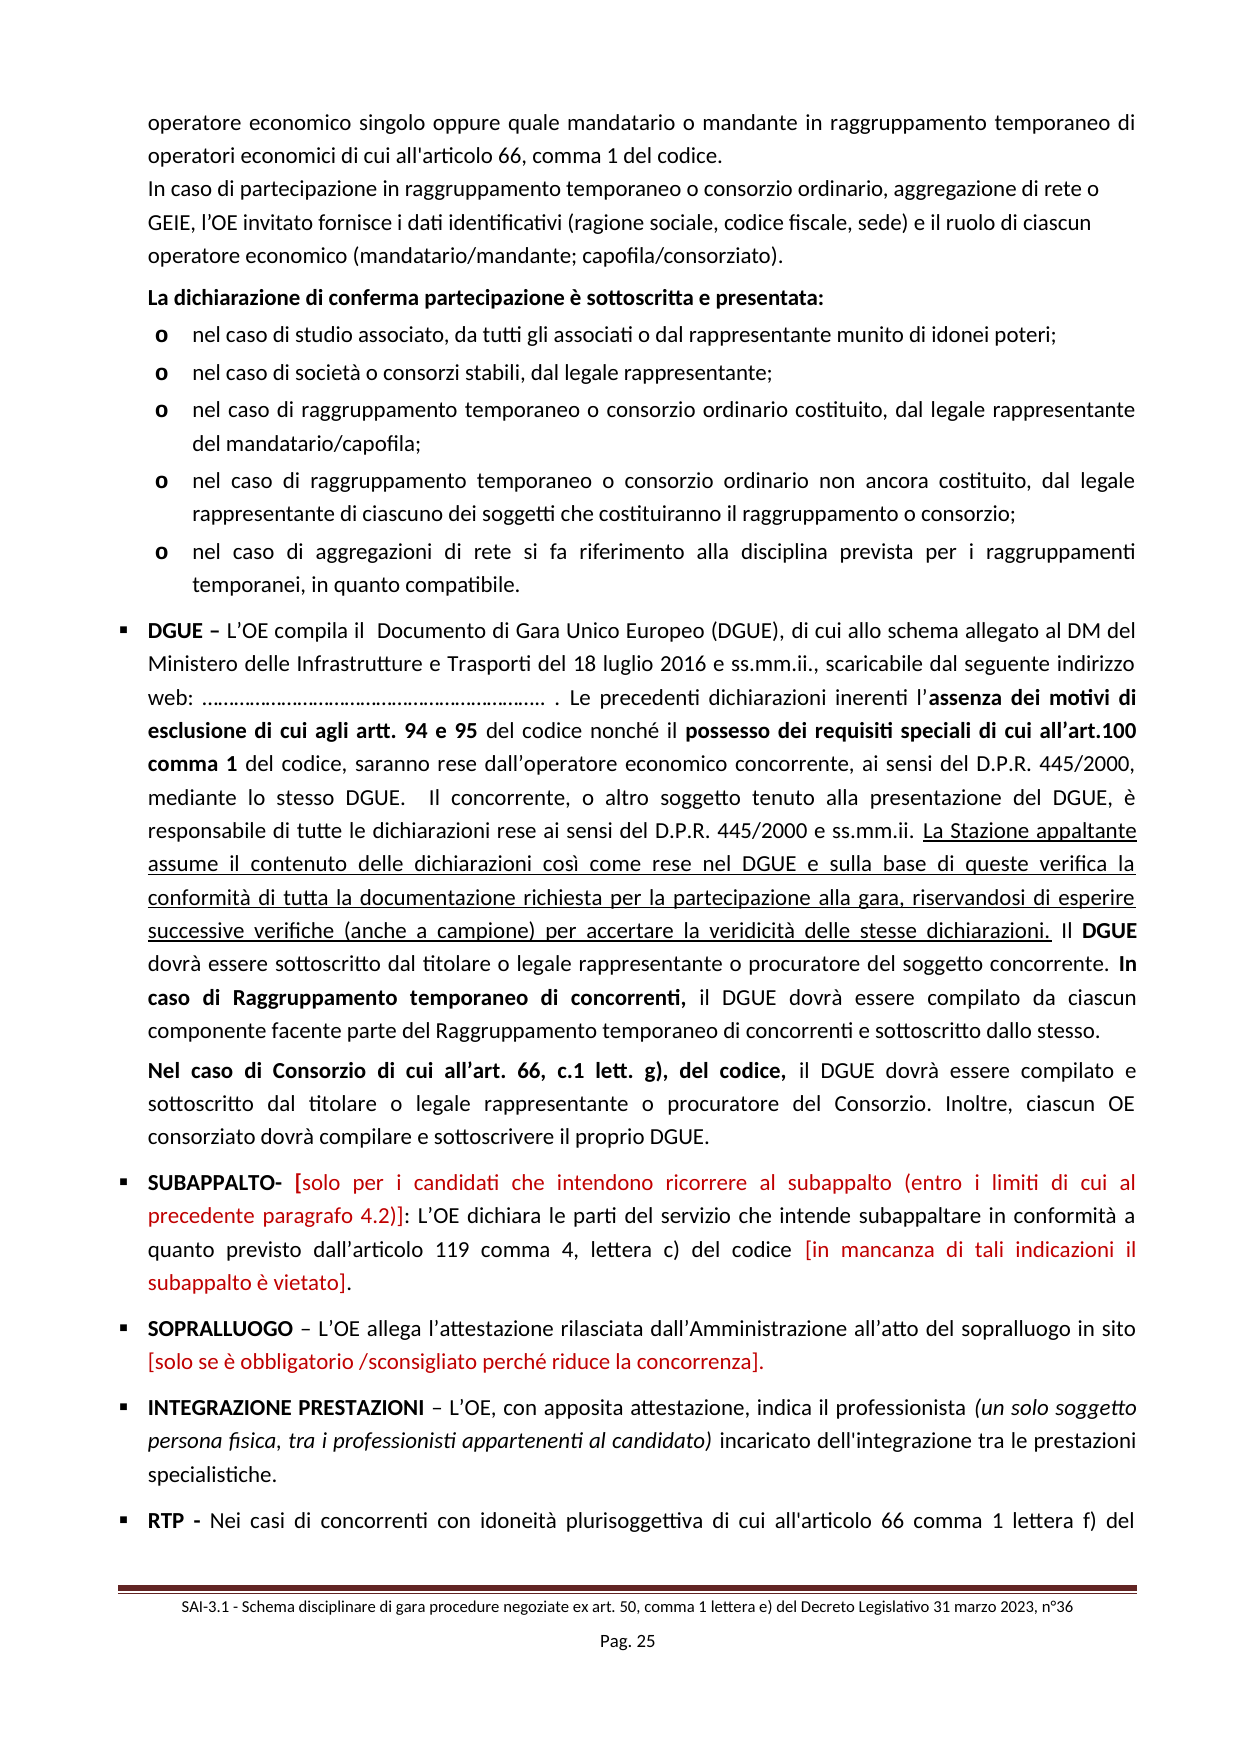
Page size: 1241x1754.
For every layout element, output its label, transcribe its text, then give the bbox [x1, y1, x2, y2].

list nel caso di aggregazioni di rete si fa riferimento alla disciplina prevista per i raggruppamenti temporanei, in quanto compatibile. [154, 533, 1137, 599]
list INTEGRAZIONE PRESTAZIONI – L’OE, con apposita attestazione, indica il professionista (un solo soggetto persona fisica, tra i professionisti appartenenti al candidato) incaricato dell'integrazione tra le prestazioni specialistiche. [118, 1389, 1137, 1489]
list DGUE – L’OE compila il Documento di Gara Unico Europeo (DGUE), di cui allo schema allegato al DM del Ministero delle Infrastrutture e Trasporti del 18 luglio 2016 e ss.mm.ii., scaricabile dal seguente indirizzo web: ……………………………………………………….. . Le precedenti dichiarazioni inerenti l’assenza dei motivi di esclusione di cui agli artt. 94 e 95 del codice nonché il possesso dei requisiti speciali di cui all’art.100 comma 1 del codice, saranno rese dall’operatore economico concorrente, ai sensi del D.P.R. 445/2000, mediante lo stesso DGUE. Il concorrente, o altro soggetto tenuto alla presentazione del DGUE, è responsabile di tutte le dichiarazioni rese ai sensi del D.P.R. 445/2000 e ss.mm.ii. La Stazione appaltante assume il contenuto delle dichiarazioni così come rese nel DGUE e sulla base di queste verifica la conformità di tutta la documentazione richiesta per la partecipazione alla gara, riservandosi di esperire successive verifiche (anche a campione) per accertare la veridicità delle stesse dichiarazioni. Il DGUE dovrà essere sottoscritto dal titolare o legale rappresentante o procuratore del soggetto concorrente. In caso di Raggruppamento temporaneo di concorrenti, il DGUE dovrà essere compilato da ciascun componente facente parte del Raggruppamento temporaneo di concorrenti e sottoscritto dallo stesso. [118, 612, 1137, 1045]
list nel caso di studio associato, da tutti gli associati o dal rappresentante munito di idonei poteri; [154, 316, 1137, 349]
text La dichiarazione di conferma partecipazione è sottoscritta e presentata: [148, 278, 1137, 312]
list SUBAPPALTO- [solo per i candidati che intendono ricorrere al subappalto (entro i limiti di cui al precedente paragrafo 4.2)]: L’OE dichiara le parti del servizio che intende subappaltare in conformità a quanto previsto dall’articolo 119 comma 4, lettera c) del codice [in mancanza di tali indicazioni il subappalto è vietato]. [118, 1164, 1137, 1297]
list nel caso di raggruppamento temporaneo o consorzio ordinario non ancora costituito, dal legale rappresentante di ciascuno dei soggetti che costituiranno il raggruppamento o consorzio; [154, 462, 1137, 528]
list nel caso di società o consorzi stabili, dal legale rappresentante; [154, 353, 1137, 387]
text Nel caso di Consorzio di cui all’art. 66, c.1 lett. g), del codice, il DGUE dovrà essere compilato e sottoscritto dal titolare o legale rappresentante o procuratore del Consorzio. Inoltre, ciascun OE consorziato dovrà compilare e sottoscrivere il proprio DGUE. [148, 1051, 1137, 1151]
text In caso di partecipazione in raggruppamento temporaneo o consorzio ordinario, aggregazione di rete o GEIE, l’OE invitato fornisce i dati identificativi (ragione sociale, codice fiscale, sede) e il ruolo di ciascun operatore economico (mandatario/mandante; capofila/consorziato). [148, 170, 1137, 270]
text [148, 103, 1137, 170]
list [118, 1501, 1137, 1535]
list nel caso di raggruppamento temporaneo o consorzio ordinario costituito, dal legale rappresentante del mandatario/capofila; [154, 391, 1137, 458]
list SOPRALLUOGO – L’OE allega l’attestazione rilasciata dall’Amministrazione all’atto del sopralluogo in sito [solo se è obbligatorio /sconsigliato perché riduce la concorrenza]. [118, 1310, 1137, 1376]
